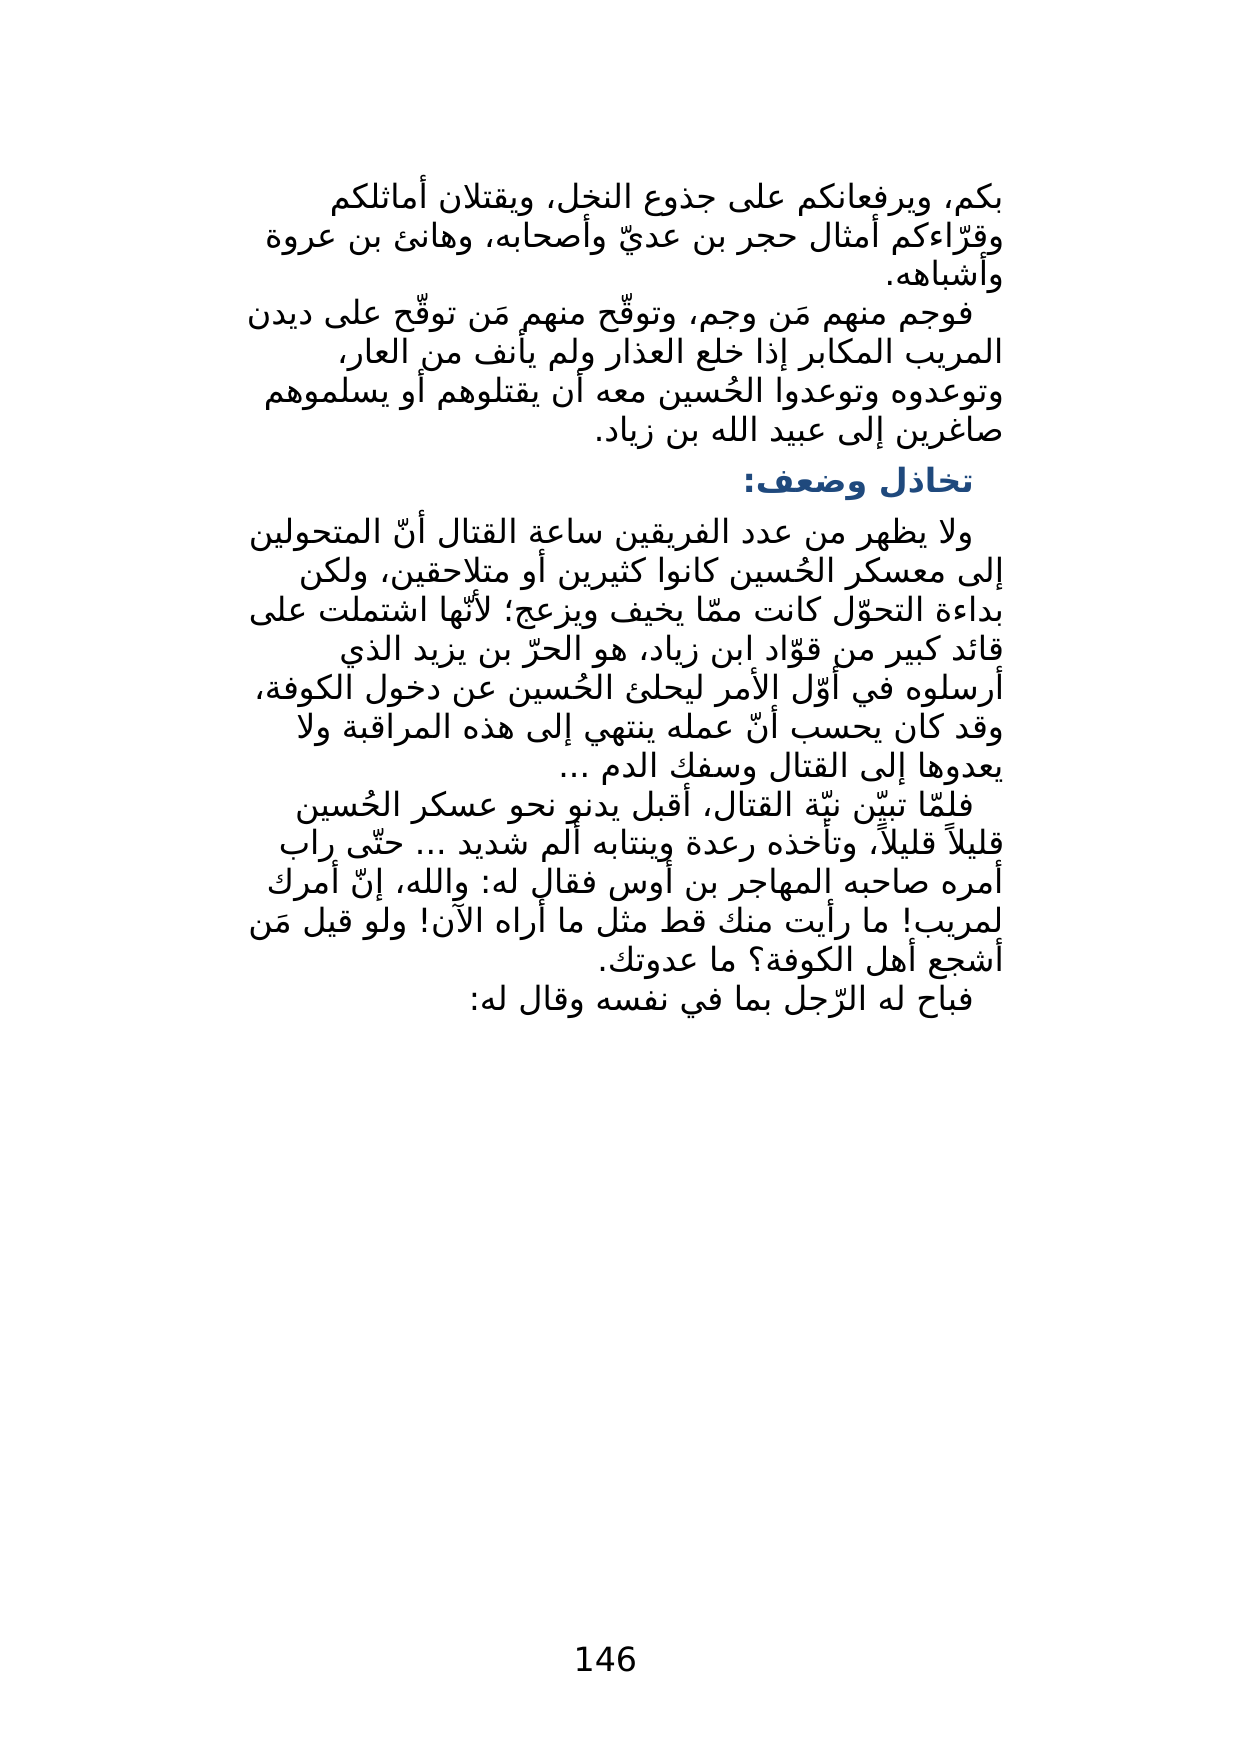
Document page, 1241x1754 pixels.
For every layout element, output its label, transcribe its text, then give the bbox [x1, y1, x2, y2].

subtitle تخاذل وضعف: [236, 462, 1004, 501]
text فلمّا تبيّن نيّة القتال، أقبل يدنو نحو عسكر الحُسين قليلاً قليلاً، وتأخذه رعدة وينتابه ألم شديد ... حتّى راب أمره صاحبه المهاجر بن أوس فقال له: والله، إنّ أمرك لمريب! ما رأيت منك قط مثل ما أراه الآن! ولو قيل مَن أشجع أهل الكوفة؟ ما عدوتك. [236, 785, 1004, 979]
text فباح له الرّجل بما في نفسه وقال له: [236, 979, 1004, 1018]
text ولا يظهر من عدد الفريقين ساعة القتال أنّ المتحولين إلى معسكر الحُسين كانوا كثيرين أو متلاحقين، ولكن بداءة التحوّل كانت ممّا يخيف ويزعج؛ لأنّها اشتملت على قائد كبير من قوّاد ابن زياد، هو الحرّ بن يزيد الذي أرسلوه في أوّل الأمر ليحلئ الحُسين عن دخول الكوفة، وقد كان يحسب أنّ عمله ينتهي إلى هذه المراقبة ولا يعدوها إلى القتال وسفك الدم ... [236, 513, 1004, 785]
text بكم، ويرفعانكم على جذوع النخل، ويقتلان أماثلكم وقرّاءكم أمثال حجر بن عديّ وأصحابه، وهانئ بن عروة وأشباهه. [236, 177, 1004, 294]
text فوجم منهم مَن وجم، وتوقّح منهم مَن توقّح على ديدن المريب المكابر إذا خلع العذار ولم يأنف من العار، وتوعدوه وتوعدوا الحُسين معه أن يقتلوهم أو يسلموهم صاغرين إلى عبيد الله بن زياد. [236, 294, 1004, 449]
